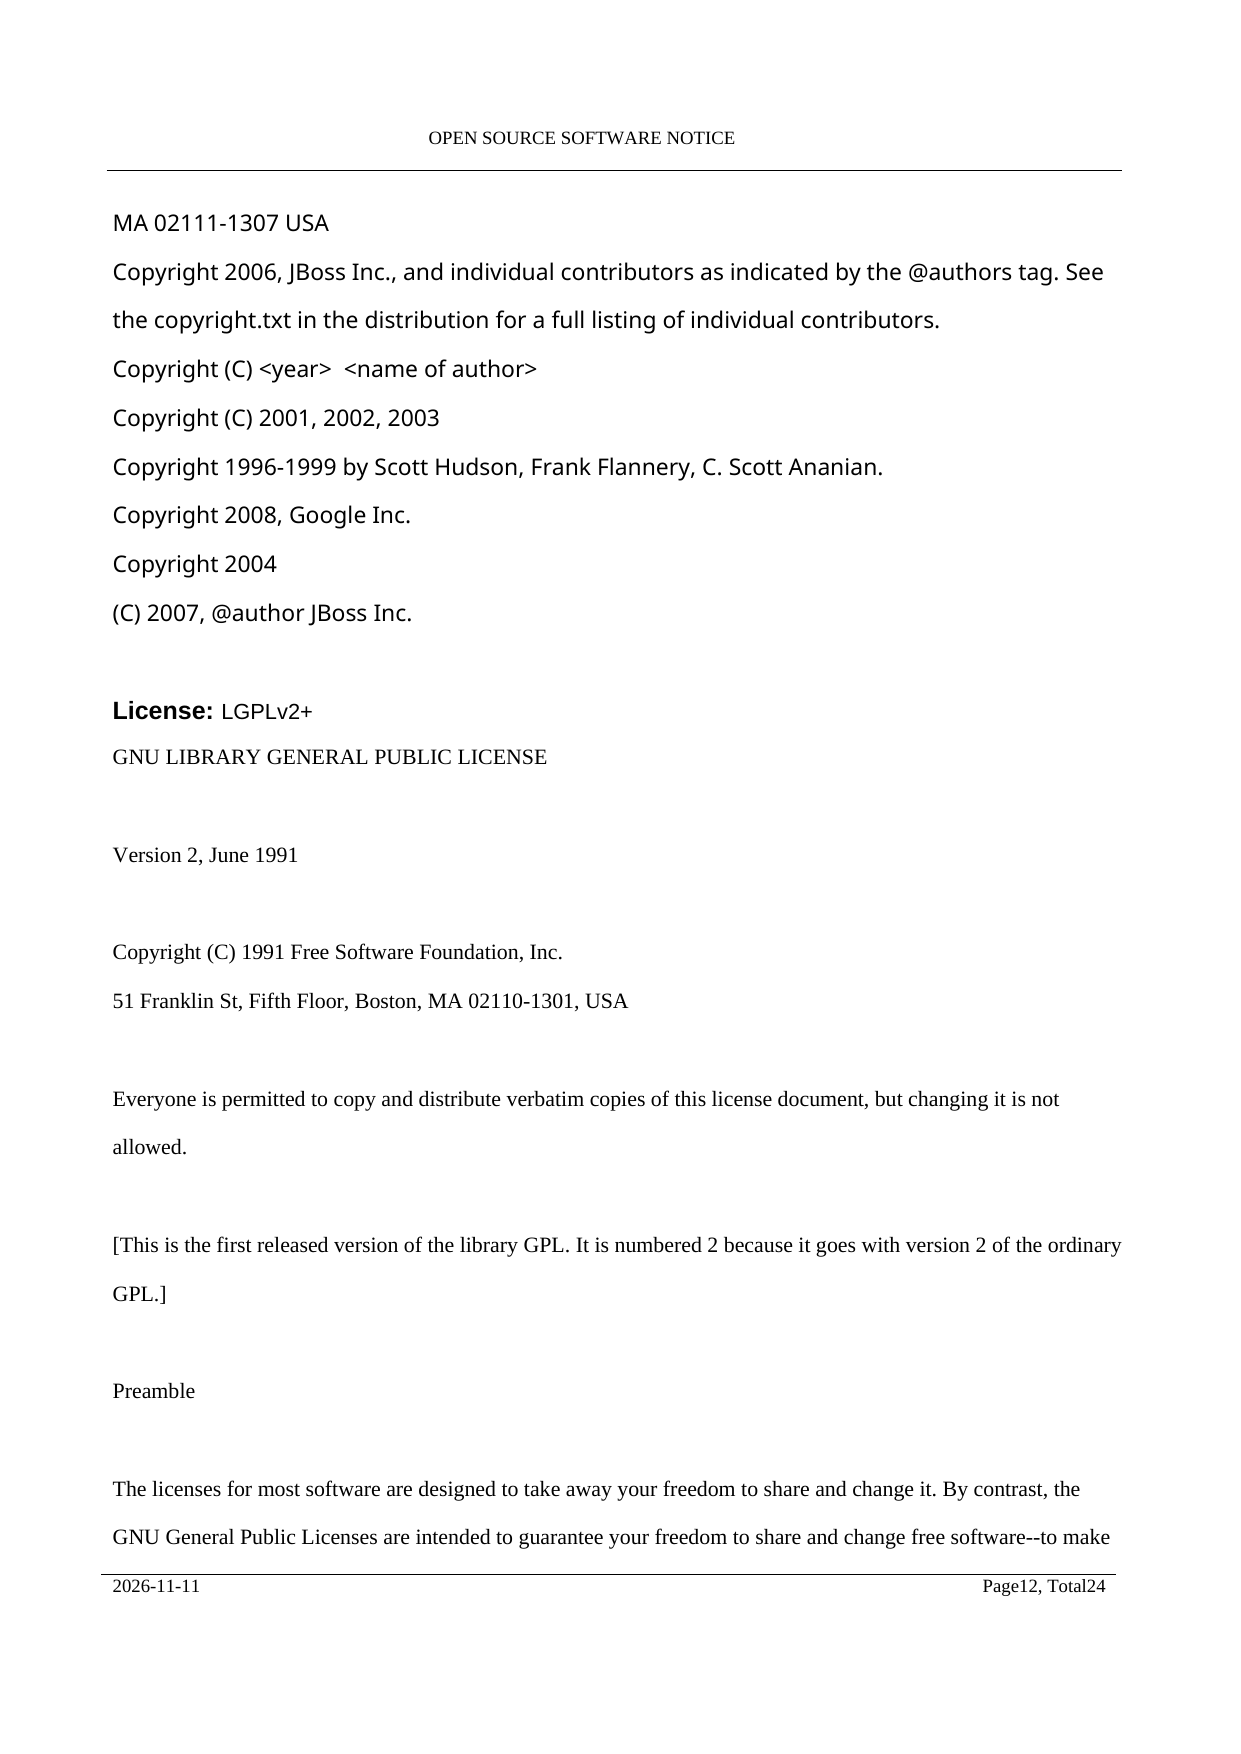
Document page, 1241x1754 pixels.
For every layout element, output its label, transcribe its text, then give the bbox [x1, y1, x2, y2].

text License: LGPLv2+ [112, 694, 1128, 726]
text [112, 206, 1128, 678]
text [112, 741, 1128, 1553]
